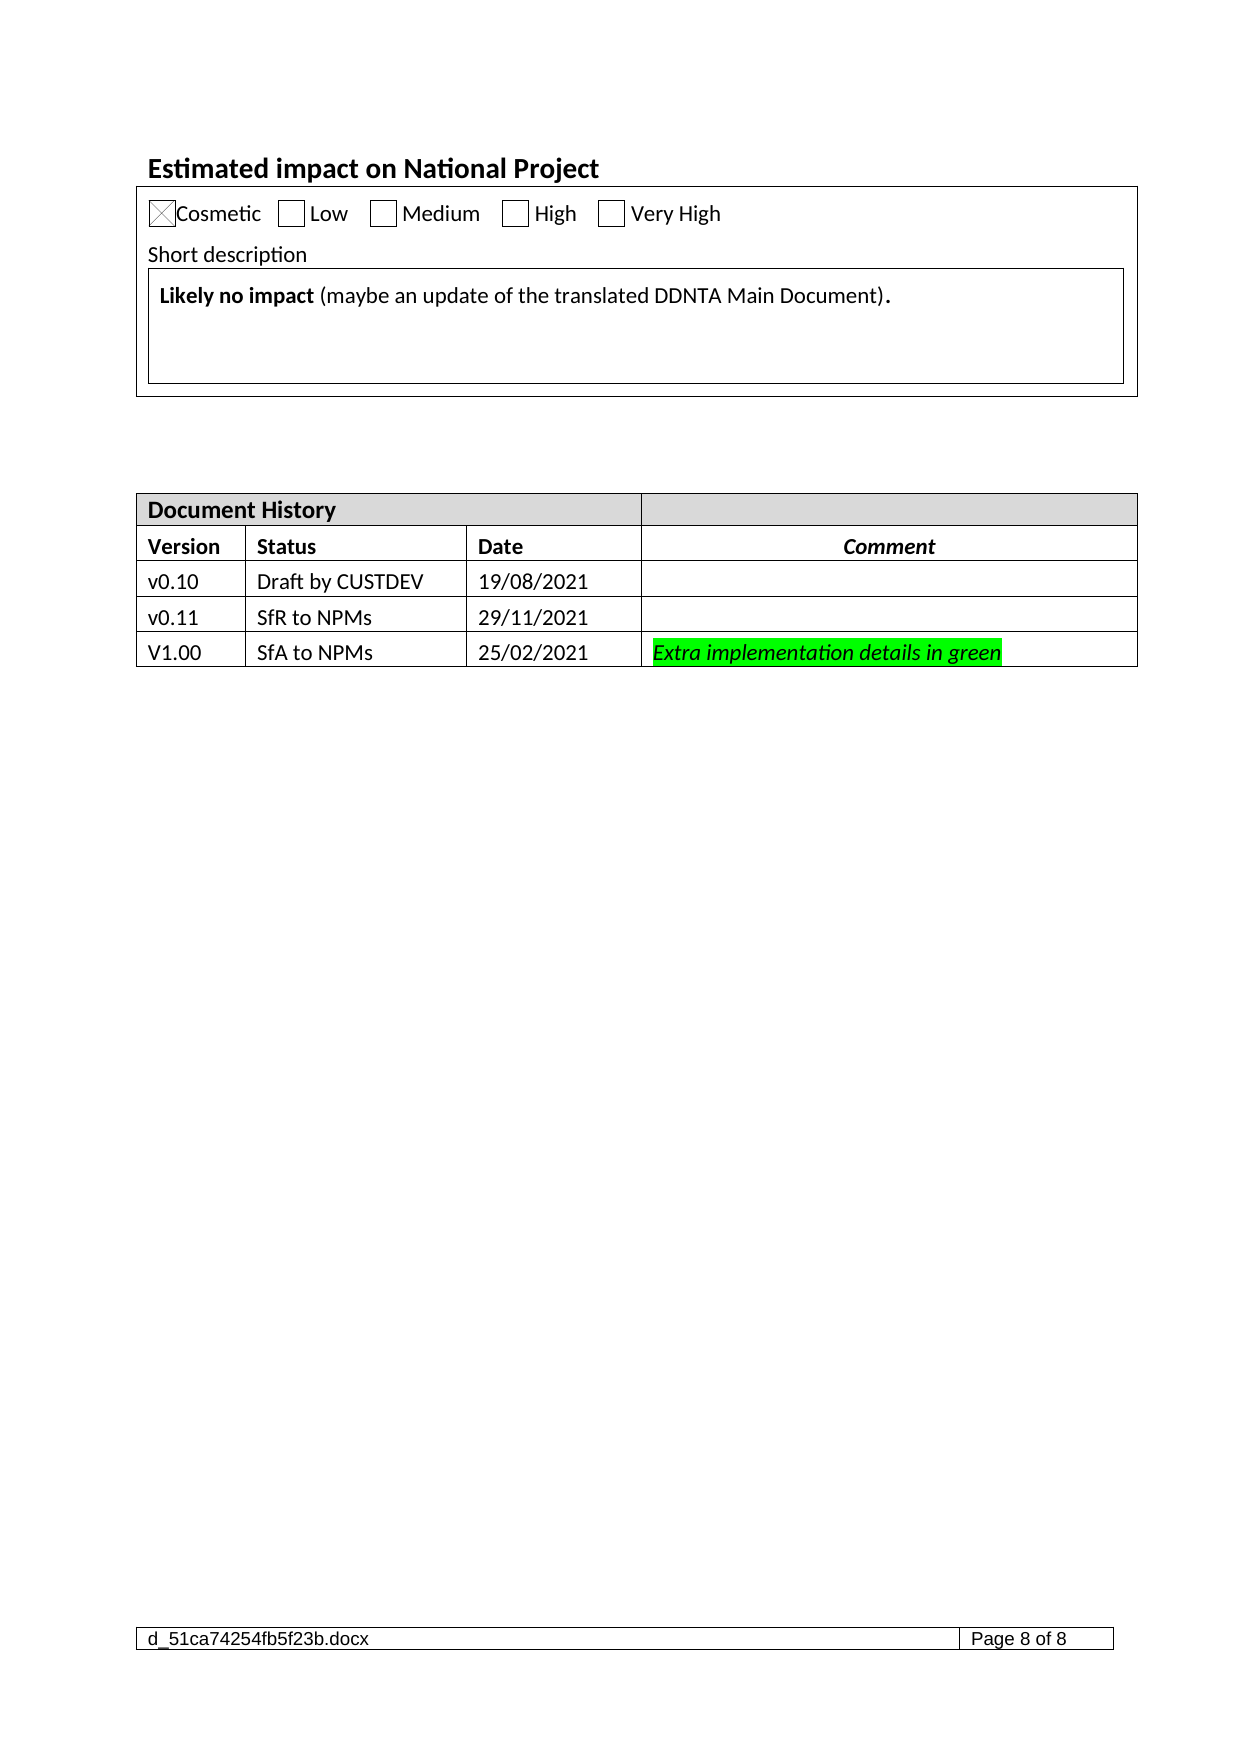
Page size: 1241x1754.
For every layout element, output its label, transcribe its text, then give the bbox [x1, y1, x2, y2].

table_cell Draft by CUSTDEV [246, 561, 466, 596]
table_cell [642, 561, 1137, 596]
table_cell SfR to NPMs [246, 597, 466, 631]
table_cell Comment [642, 526, 1137, 560]
table_header Cosmetic Low Medium High Very High Short description [137, 187, 1137, 396]
table_cell V1.00 [137, 632, 245, 666]
table_header Document History [137, 494, 641, 525]
table_cell Date [467, 526, 641, 560]
table_cell Extra implementation details in green [642, 632, 1137, 666]
table_header [642, 494, 1137, 525]
table_cell SfA to NPMs [246, 632, 466, 666]
table_cell v0.10 [137, 561, 245, 596]
table_cell Version [137, 526, 245, 560]
text Estimated impact on National Project [148, 150, 1102, 186]
table_cell 19/08/2021 [467, 561, 641, 596]
table_cell v0.11 [137, 597, 245, 631]
table_cell 25/02/2021 [467, 632, 641, 666]
table_cell Status [246, 526, 466, 560]
table_cell [642, 597, 1137, 631]
table_cell 29/11/2021 [467, 597, 641, 631]
